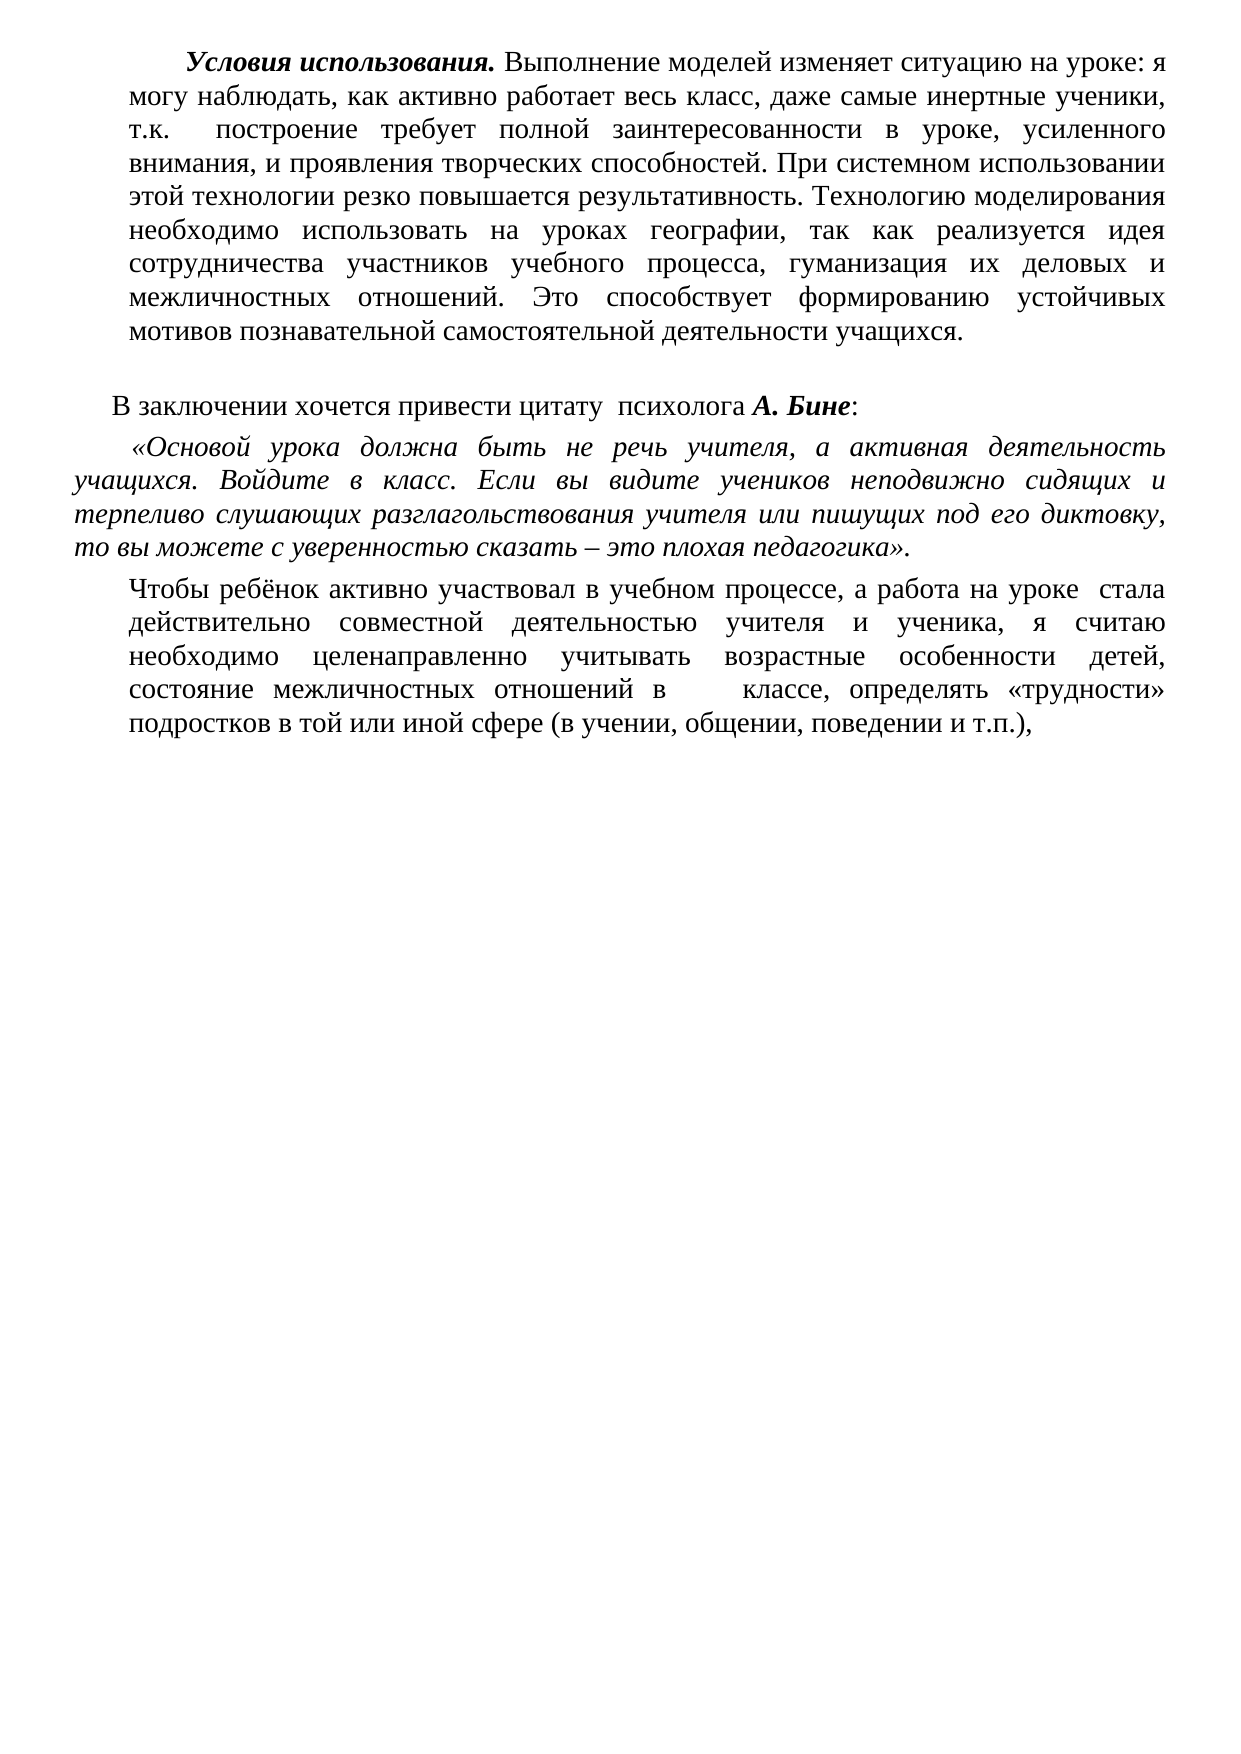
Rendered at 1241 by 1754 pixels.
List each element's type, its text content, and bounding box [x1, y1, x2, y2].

text «Основой урока должна быть не речь учителя, а активная деятельность учащихся. Войдите в класс. Если вы видите учеников неподвижно сидящих и терпеливо слушающих разглагольствования учителя или пишущих под его диктовку, то вы можете с уверенностью сказать – это плохая педагогика». [74, 429, 1167, 563]
text В заключении хочется привести цитату психолога А. Бине: [74, 388, 1167, 421]
text Чтобы ребёнок активно участвовал в учебном процессе, а работа на уроке стала действительно совместной деятельностью учителя и ученика, я считаю необходимо целенаправленно учитывать возрастные особенности детей, состояние межличностных отношений в классе, определять «трудности» подростков в той или иной сфере (в учении, общении, поведении и т.п.), [128, 571, 1167, 739]
text Условия использования. Выполнение моделей изменяет ситуацию на уроке: я могу наблюдать, как активно работает весь класс, даже самые инертные ученики, т.к. построение требует полной заинтересованности в уроке, усиленного внимания, и проявления творческих способностей. При системном использовании этой технологии резко повышается результативность. Технологию моделирования необходимо использовать на уроках географии, так как реализуется идея сотрудничества участников учебного процесса, гуманизация их деловых и межличностных отношений. Это способствует формированию устойчивых мотивов познавательной самостоятельной деятельности учащихся. [128, 44, 1167, 346]
